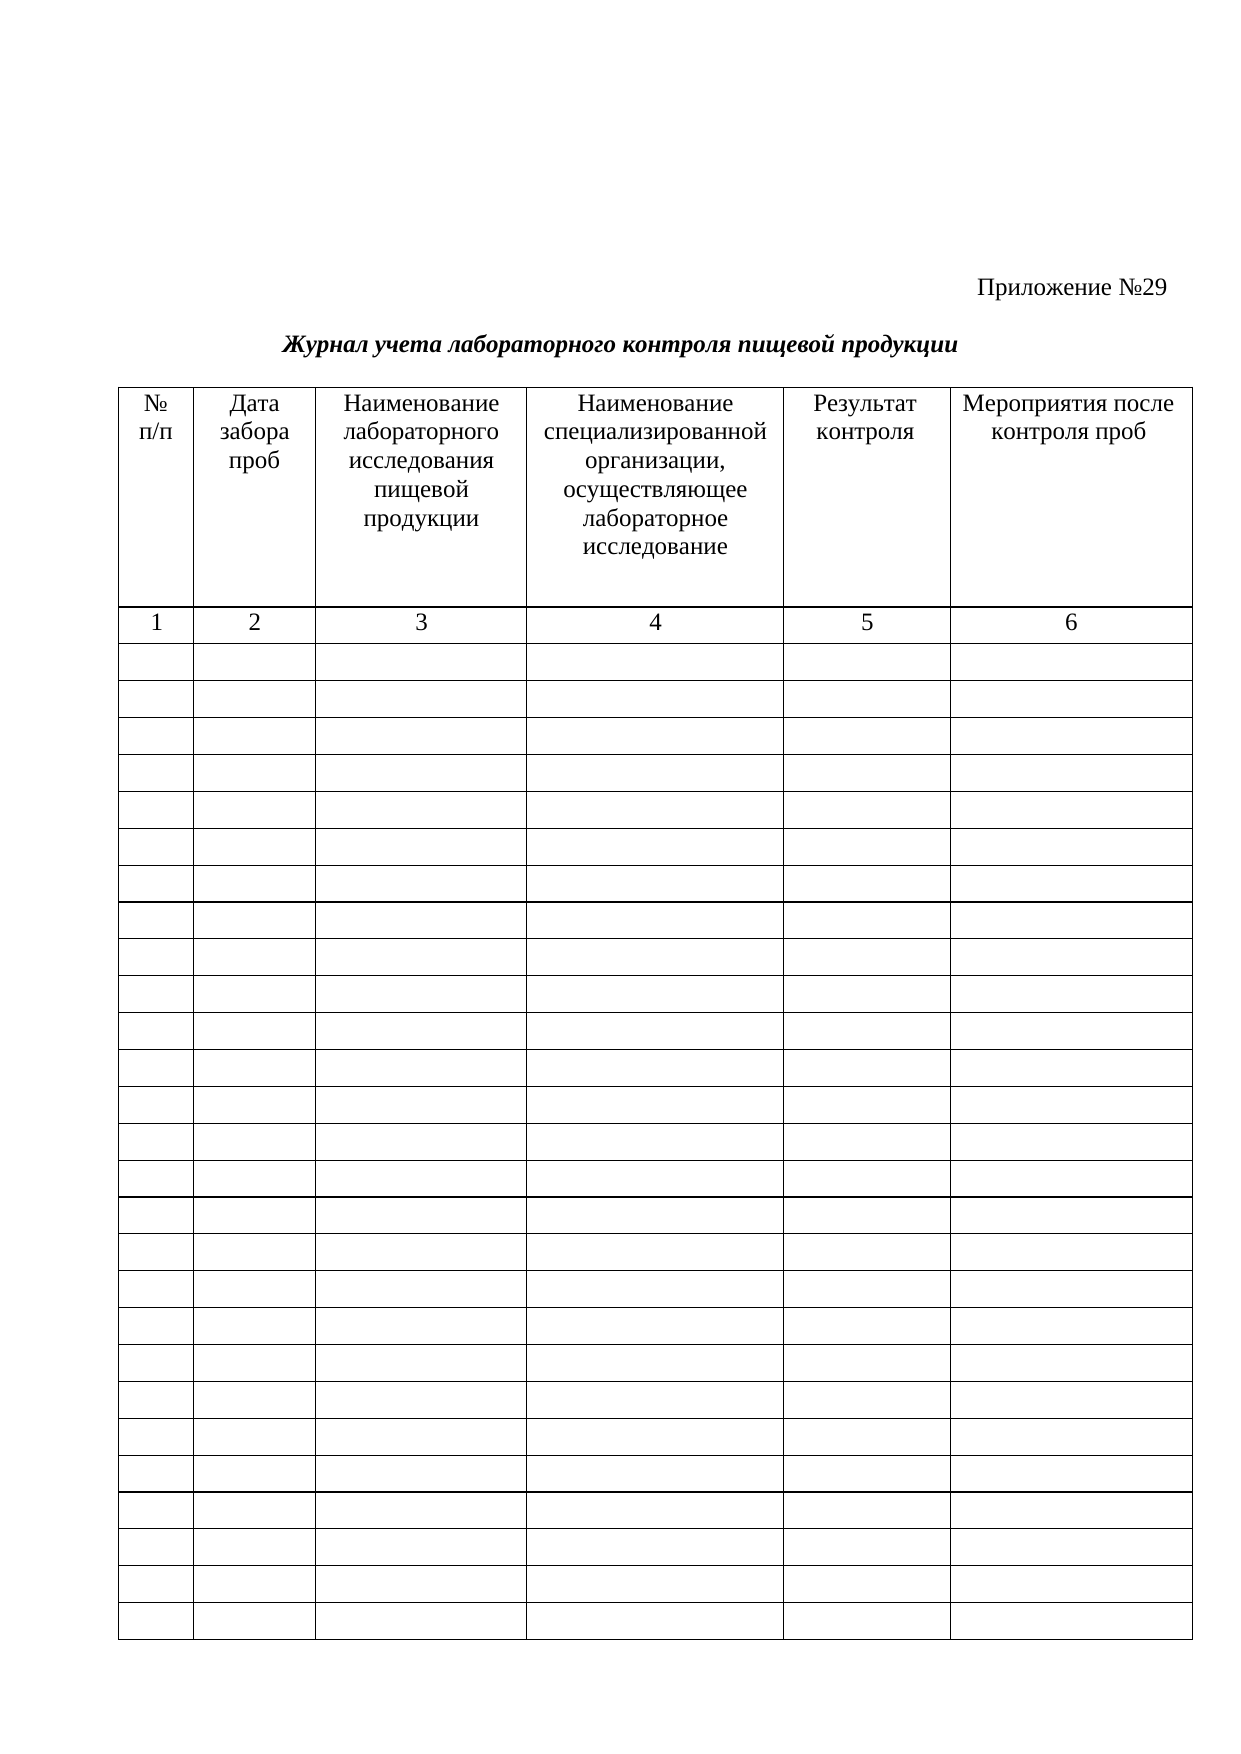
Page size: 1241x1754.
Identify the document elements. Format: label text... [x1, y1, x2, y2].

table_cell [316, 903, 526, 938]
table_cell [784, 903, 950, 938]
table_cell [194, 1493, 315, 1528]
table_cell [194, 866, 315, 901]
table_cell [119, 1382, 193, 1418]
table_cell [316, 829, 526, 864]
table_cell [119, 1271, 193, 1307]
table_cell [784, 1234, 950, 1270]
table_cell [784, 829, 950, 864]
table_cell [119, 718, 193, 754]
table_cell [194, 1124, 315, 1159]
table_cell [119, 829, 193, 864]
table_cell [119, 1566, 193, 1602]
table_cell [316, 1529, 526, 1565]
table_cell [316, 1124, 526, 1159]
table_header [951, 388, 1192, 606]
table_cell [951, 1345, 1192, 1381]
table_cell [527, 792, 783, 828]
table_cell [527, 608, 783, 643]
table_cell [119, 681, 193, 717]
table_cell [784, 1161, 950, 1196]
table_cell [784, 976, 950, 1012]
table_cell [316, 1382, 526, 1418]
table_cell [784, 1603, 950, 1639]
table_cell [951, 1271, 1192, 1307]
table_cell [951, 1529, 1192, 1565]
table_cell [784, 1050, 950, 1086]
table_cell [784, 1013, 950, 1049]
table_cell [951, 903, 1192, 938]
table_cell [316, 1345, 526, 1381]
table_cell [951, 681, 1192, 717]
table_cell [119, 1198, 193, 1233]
text Журнал учета лабораторного контроля пищевой продукции [283, 329, 1238, 358]
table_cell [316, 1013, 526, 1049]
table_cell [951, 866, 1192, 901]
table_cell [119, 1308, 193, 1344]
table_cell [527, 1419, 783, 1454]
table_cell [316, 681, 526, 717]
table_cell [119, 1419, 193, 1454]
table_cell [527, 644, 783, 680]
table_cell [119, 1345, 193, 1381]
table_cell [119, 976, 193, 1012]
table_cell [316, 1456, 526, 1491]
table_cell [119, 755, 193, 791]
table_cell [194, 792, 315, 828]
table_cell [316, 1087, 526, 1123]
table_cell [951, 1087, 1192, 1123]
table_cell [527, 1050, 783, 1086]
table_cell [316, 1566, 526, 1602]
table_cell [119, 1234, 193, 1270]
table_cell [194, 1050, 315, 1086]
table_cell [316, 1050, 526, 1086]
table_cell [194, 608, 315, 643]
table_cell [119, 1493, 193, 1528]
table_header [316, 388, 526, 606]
text Приложение №29 [977, 272, 1238, 300]
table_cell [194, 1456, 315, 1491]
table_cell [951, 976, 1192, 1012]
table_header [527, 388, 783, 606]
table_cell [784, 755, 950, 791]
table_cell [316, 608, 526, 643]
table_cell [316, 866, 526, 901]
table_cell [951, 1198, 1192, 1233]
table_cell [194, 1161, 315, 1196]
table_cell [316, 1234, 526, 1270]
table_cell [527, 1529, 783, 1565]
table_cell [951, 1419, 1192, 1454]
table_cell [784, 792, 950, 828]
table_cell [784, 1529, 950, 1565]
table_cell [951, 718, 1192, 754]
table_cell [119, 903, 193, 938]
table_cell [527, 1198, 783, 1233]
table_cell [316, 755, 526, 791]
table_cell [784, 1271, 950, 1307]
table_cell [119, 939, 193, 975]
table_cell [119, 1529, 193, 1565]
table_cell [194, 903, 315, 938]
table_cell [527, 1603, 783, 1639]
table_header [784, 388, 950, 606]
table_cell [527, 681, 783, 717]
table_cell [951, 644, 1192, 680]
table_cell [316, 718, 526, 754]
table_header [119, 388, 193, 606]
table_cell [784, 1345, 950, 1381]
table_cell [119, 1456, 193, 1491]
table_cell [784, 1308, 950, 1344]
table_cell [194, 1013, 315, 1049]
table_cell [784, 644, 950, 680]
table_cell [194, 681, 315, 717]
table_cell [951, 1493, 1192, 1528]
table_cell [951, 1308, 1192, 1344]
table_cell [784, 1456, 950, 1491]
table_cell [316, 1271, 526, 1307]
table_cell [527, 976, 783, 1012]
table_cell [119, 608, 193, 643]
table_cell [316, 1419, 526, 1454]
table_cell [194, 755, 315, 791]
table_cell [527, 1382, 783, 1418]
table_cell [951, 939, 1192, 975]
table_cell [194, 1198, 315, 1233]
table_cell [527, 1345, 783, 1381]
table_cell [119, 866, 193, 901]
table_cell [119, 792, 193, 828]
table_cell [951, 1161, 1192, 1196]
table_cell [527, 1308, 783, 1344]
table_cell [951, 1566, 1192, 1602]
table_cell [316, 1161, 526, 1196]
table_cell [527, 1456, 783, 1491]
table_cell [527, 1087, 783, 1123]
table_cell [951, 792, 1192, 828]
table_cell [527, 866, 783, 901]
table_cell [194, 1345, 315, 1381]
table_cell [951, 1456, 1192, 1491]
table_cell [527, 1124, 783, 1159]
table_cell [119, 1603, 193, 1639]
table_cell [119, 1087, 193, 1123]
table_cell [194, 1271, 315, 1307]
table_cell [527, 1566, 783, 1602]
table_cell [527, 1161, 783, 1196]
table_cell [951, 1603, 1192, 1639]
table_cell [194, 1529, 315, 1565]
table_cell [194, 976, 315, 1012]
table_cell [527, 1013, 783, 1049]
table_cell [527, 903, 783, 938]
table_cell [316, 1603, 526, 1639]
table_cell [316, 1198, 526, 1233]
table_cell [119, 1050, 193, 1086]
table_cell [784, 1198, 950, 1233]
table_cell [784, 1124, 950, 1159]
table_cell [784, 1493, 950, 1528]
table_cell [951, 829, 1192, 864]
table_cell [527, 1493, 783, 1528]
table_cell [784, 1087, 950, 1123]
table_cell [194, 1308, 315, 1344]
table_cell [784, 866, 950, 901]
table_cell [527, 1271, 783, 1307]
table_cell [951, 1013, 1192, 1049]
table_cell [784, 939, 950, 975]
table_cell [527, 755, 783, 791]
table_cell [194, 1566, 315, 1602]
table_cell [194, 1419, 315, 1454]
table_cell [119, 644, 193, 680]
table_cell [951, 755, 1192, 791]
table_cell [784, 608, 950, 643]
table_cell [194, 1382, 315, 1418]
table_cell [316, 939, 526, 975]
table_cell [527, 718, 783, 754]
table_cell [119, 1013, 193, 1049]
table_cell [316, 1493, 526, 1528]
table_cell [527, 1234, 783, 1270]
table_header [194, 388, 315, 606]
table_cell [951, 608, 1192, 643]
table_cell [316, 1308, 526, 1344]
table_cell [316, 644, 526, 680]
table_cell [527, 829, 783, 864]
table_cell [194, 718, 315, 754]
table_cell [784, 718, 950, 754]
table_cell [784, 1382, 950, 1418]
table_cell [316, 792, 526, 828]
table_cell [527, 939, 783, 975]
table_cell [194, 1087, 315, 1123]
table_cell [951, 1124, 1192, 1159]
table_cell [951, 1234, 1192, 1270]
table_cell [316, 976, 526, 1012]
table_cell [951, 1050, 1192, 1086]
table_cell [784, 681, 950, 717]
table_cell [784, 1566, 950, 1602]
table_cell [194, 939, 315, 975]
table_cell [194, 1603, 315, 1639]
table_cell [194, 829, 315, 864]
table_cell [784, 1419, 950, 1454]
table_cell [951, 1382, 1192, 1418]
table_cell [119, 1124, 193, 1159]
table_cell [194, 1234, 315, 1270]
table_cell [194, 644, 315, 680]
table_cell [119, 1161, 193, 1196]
